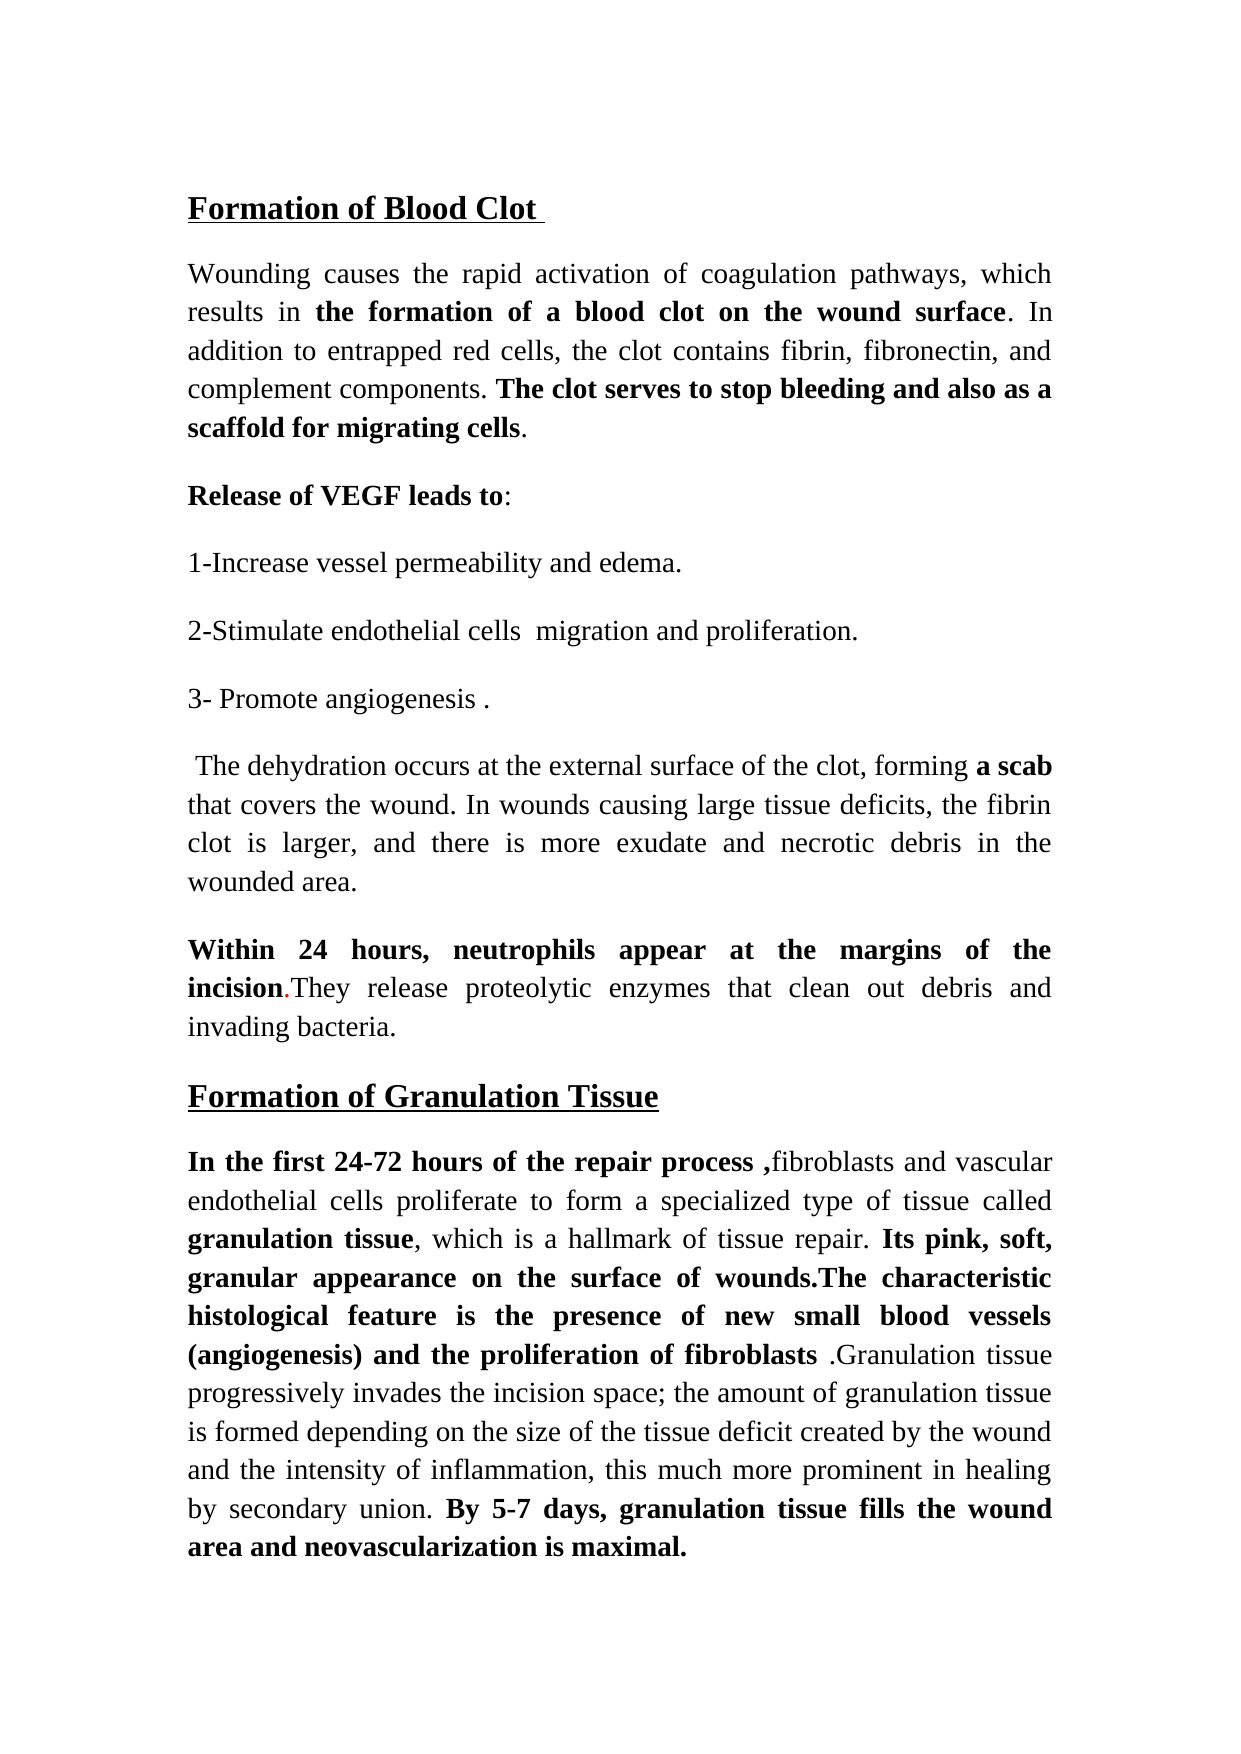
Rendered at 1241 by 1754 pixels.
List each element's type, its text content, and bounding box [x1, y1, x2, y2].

text In the first 24-72 hours of the repair process ,fibroblasts and vascular endothelial cells proliferate to form a specialized type of tissue called granulation tissue, which is a hallmark of tissue repair. Its pink, soft, granular appearance on the surface of wounds.The characteristic histological feature is the presence of new small blood vessels (angiogenesis) and the proliferation of fibroblasts .Granulation tissue progressively invades the incision space; the amount of granulation tissue is formed depending on the size of the tissue deficit created by the wound and the intensity of inflammation, this much more prominent in healing by secondary union. By 5-7 days, granulation tissue fills the wound area and neovascularization is maximal. [187, 1144, 1053, 1563]
text Wounding causes the rapid activation of coagulation pathways, which results in the formation of a blood clot on the wound surface. In addition to entrapped red cells, the clot contains fibrin, fibronectin, and complement components. The clot serves to stop bleeding and also as a scaffold for migrating cells. [187, 256, 1053, 443]
text The dehydration occurs at the external surface of the clot, forming a scab that covers the wound. In wounds causing large tissue deficits, the fibrin clot is larger, and there is more exudate and necrotic debris in the wounded area. [187, 748, 1053, 898]
text Within 24 hours, neutrophils appear at the margins of the incision.They release proteolytic enzymes that clean out debris and invading bacteria. [187, 932, 1053, 1042]
text 2-Stimulate endothelial cells migration and proliferation. [187, 613, 1053, 647]
text Formation of Granulation Tissue [187, 1077, 1053, 1115]
text 3- Promote angiogenesis . [187, 681, 1053, 714]
text 1-Increase vessel permeability and edema. [187, 545, 1053, 579]
text Formation of Blood Clot [187, 188, 1053, 227]
text Release of VEGF leads to: [187, 478, 1053, 511]
